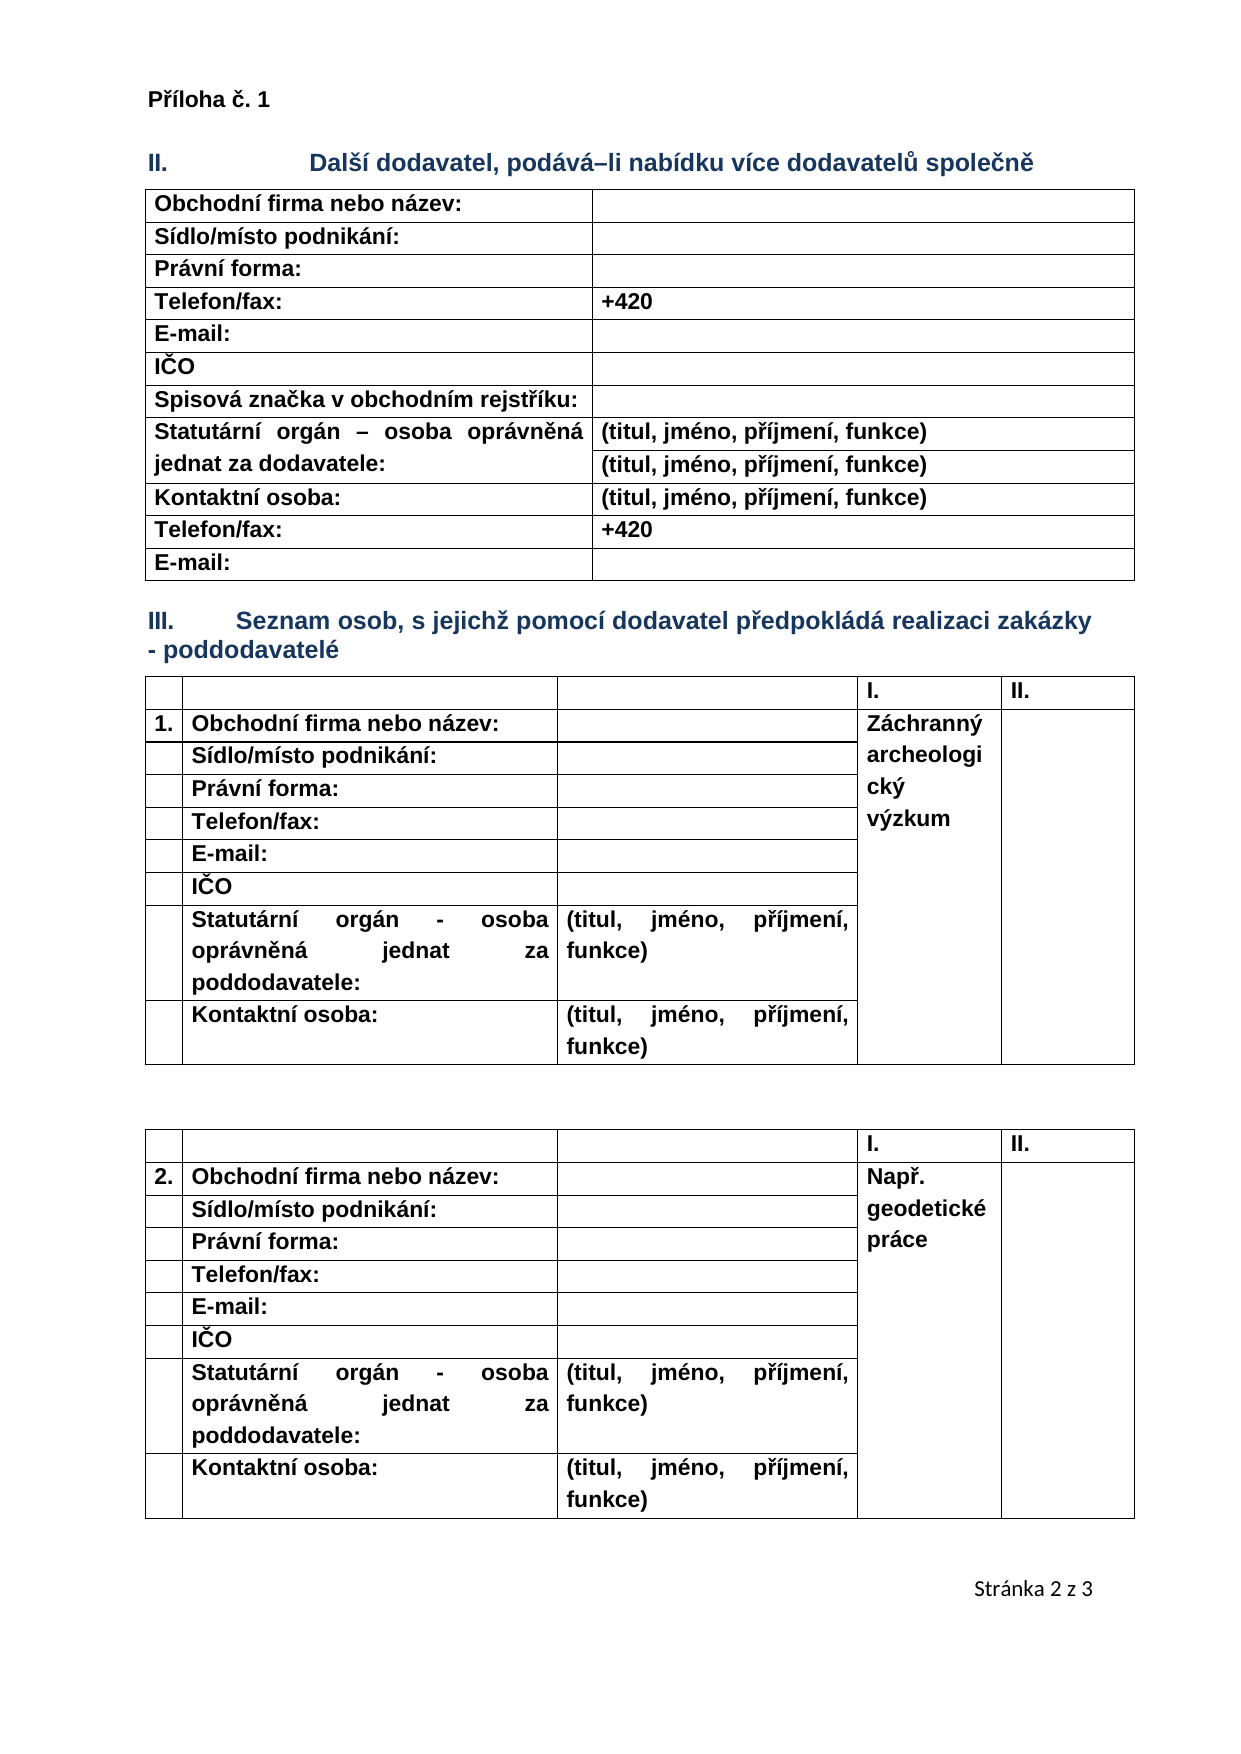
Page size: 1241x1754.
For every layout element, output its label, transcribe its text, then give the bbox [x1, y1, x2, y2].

table_cell [558, 808, 857, 839]
table_cell Statutární orgán – osoba oprávněná jednat za dodavatele: [146, 418, 592, 482]
table_header Obchodní firma nebo název: [146, 190, 592, 222]
table_header [146, 677, 182, 709]
table_cell 1. [146, 710, 182, 741]
table_cell Právní forma: [146, 255, 592, 287]
table_cell [593, 255, 1134, 287]
table_cell [146, 1261, 182, 1292]
table_cell [558, 1163, 857, 1194]
table_cell [146, 1454, 182, 1517]
table_cell Např. geodetické práce [858, 1163, 1001, 1517]
table_cell [146, 808, 182, 839]
table_cell [593, 320, 1134, 352]
table_cell E-mail: [146, 320, 592, 352]
table_cell [558, 873, 857, 904]
table_cell [558, 1228, 857, 1260]
table_cell Statutární orgán - osoba oprávněná jednat za poddodavatele: [183, 1359, 557, 1453]
table_cell Sídlo/místo podnikání: [146, 223, 592, 254]
table_cell [146, 906, 182, 1000]
table_cell E-mail: [183, 840, 557, 872]
table_header I. [858, 1130, 1001, 1162]
table_cell Sídlo/místo podnikání: [183, 1196, 557, 1227]
table_cell [558, 1326, 857, 1357]
table_cell 2. [146, 1163, 182, 1194]
table_header [593, 190, 1134, 222]
table_cell (titul, jméno, příjmení, funkce) [558, 1001, 857, 1064]
table_cell [558, 1196, 857, 1227]
table_cell Obchodní firma nebo název: [183, 1163, 557, 1194]
table_cell [146, 1293, 182, 1325]
table_cell (titul, jméno, příjmení, funkce) [593, 484, 1134, 515]
table_cell Záchranný archeologický výzkum [858, 710, 1001, 1064]
table_cell [1002, 710, 1134, 1064]
table_cell Sídlo/místo podnikání: [183, 743, 557, 774]
table_cell [146, 1359, 182, 1453]
table_cell [558, 743, 857, 774]
table_cell [593, 353, 1134, 384]
table_header [183, 677, 557, 709]
table_cell +420 [593, 288, 1134, 319]
table_cell [146, 1196, 182, 1227]
table_header I. [858, 677, 1001, 709]
table_cell Telefon/fax: [146, 516, 592, 548]
table_cell Právní forma: [183, 775, 557, 807]
table_cell Kontaktní osoba: [183, 1454, 557, 1517]
table_header II. [1002, 677, 1134, 709]
table_cell Obchodní firma nebo název: [183, 710, 557, 741]
table_cell Telefon/fax: [146, 288, 592, 319]
table_cell [558, 1261, 857, 1292]
table_cell (titul, jméno, příjmení, funkce) [558, 906, 857, 1000]
table_cell IČO [146, 353, 592, 384]
table_cell Kontaktní osoba: [183, 1001, 557, 1064]
table_header [183, 1130, 557, 1162]
table_cell E-mail: [146, 549, 592, 580]
table_cell (titul, jméno, příjmení, funkce) [593, 418, 1134, 450]
subtitle Další dodavatel, podává–li nabídku více dodavatelů společně [148, 148, 1093, 176]
table_cell (titul, jméno, příjmení, funkce) [558, 1359, 857, 1453]
table_cell [146, 743, 182, 774]
table_cell (titul, jméno, příjmení, funkce) [593, 451, 1134, 482]
table_cell E-mail: [183, 1293, 557, 1325]
table_header [558, 677, 857, 709]
table_cell [558, 1293, 857, 1325]
table_cell IČO [183, 873, 557, 904]
table_cell [146, 1326, 182, 1357]
table_header [558, 1130, 857, 1162]
table_cell (titul, jméno, příjmení, funkce) [558, 1454, 857, 1517]
table_cell [146, 873, 182, 904]
table_cell [146, 1001, 182, 1064]
table_cell Právní forma: [183, 1228, 557, 1260]
table_cell Telefon/fax: [183, 1261, 557, 1292]
table_cell [558, 840, 857, 872]
table_cell [593, 549, 1134, 580]
table_cell [146, 840, 182, 872]
table_header II. [1002, 1130, 1134, 1162]
table_cell Kontaktní osoba: [146, 484, 592, 515]
table_cell [146, 1228, 182, 1260]
table_header [146, 1130, 182, 1162]
table_cell Telefon/fax: [183, 808, 557, 839]
subtitle Seznam osob, s jejichž pomocí dodavatel předpokládá realizaci zakázky - poddodavatelé [148, 606, 1093, 664]
table_cell [558, 710, 857, 741]
table_cell [593, 386, 1134, 417]
table_cell IČO [183, 1326, 557, 1357]
table_cell Statutární orgán - osoba oprávněná jednat za poddodavatele: [183, 906, 557, 1000]
table_cell +420 [593, 516, 1134, 548]
table_cell [558, 775, 857, 807]
table_cell [593, 223, 1134, 254]
table_cell Spisová značka v obchodním rejstříku: [146, 386, 592, 417]
table_cell [146, 775, 182, 807]
table_cell [1002, 1163, 1134, 1517]
